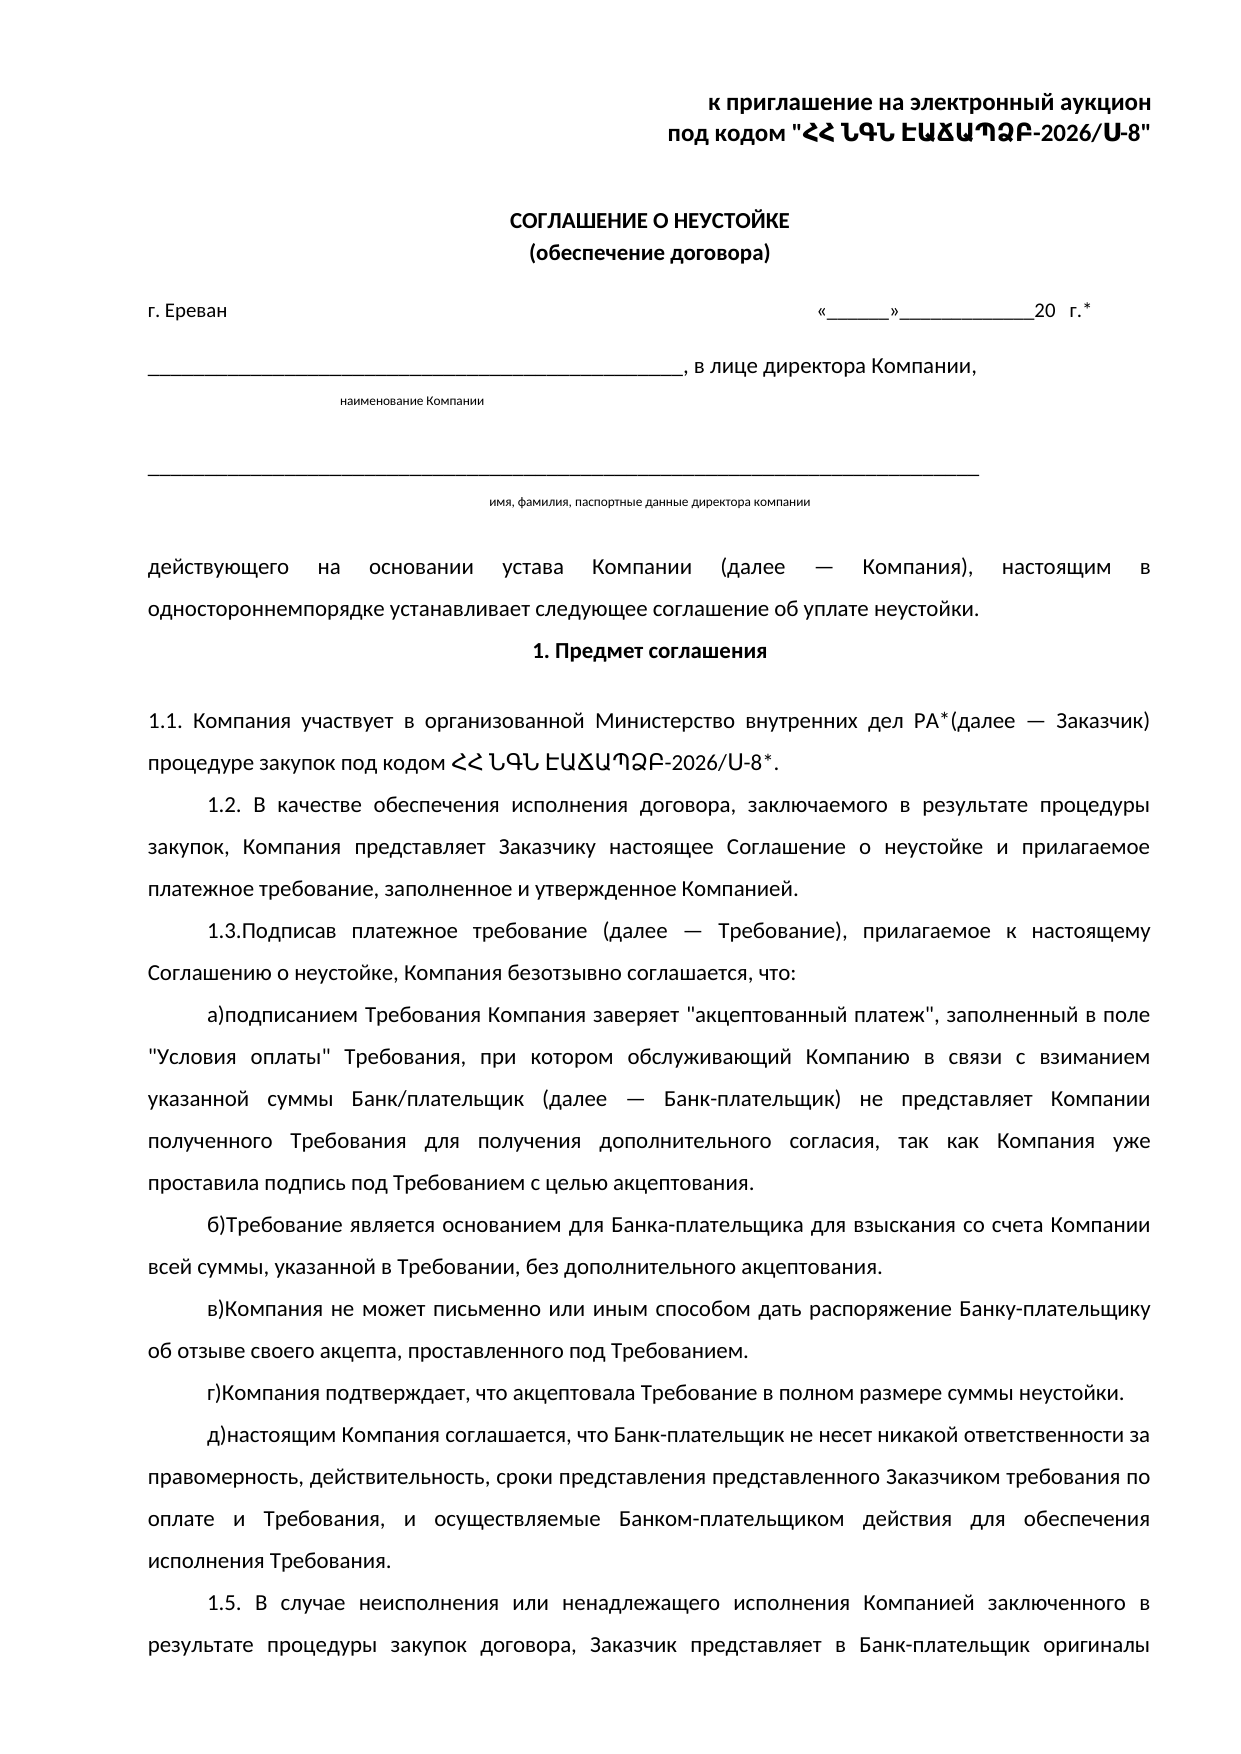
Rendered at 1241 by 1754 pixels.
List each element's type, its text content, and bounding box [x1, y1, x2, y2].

text а)подписанием Требования Компания заверяет "акцептованный платеж", заполненный в поле "Условия оплаты" Требования, при котором обслуживающий Компанию в связи с взиманием указанной суммы Банк/плательщик (далее — Банк-плательщик) не представляет Компании полученного Требования для получения дополнительного согласия, так как Компания уже проставила подпись под Требованием с целью акцептования. [148, 1000, 1152, 1196]
text 1.1. Компания участвует в организованной Министерство внутренних дел РА*(далее — Заказчик) процедуре закупок под кодом ՀՀ ՆԳՆ ԷԱՃԱՊՁԲ-2026/Ս-8*. [148, 706, 1152, 776]
text в)Компания не может письменно или иным способом дать распоряжение Банку-плательщику об отзыве своего акцепта, проставленного под Требованием. [148, 1294, 1152, 1364]
text действующего на основании устава Компании (далее — Компания), настоящим в одностороннемпорядке устанавливает следующее соглашение об уплате неустойки. [148, 552, 1152, 622]
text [148, 1588, 1152, 1658]
table_header «______»_____________20 г.* [635, 297, 1104, 351]
text г)Компания подтверждает, что акцептовала Требование в полном размере суммы неустойки. [148, 1378, 1152, 1406]
text к приглашение на электронный аукцион [177, 86, 1152, 117]
text _______________________________________________, в лице директора Компании, [148, 351, 1152, 379]
text наименование Компании [340, 393, 1152, 421]
text имя, фамилия, паспортные данные директора компании [148, 494, 1152, 522]
text (обеспечение договора) [148, 238, 1152, 266]
text 1. Предмет соглашения [148, 636, 1152, 664]
text д)настоящим Компания соглашается, что Банк-плательщик не несет никакой ответственности за правомерность, действительность, сроки представления представленного Заказчиком требования по оплате и Требования, и осуществляемые Банком-плательщиком действия для обеспечения исполнения Требования. [148, 1420, 1152, 1574]
text СОГЛАШЕНИЕ О НЕУСТОЙКЕ [148, 206, 1152, 234]
table_header г. Ереван [136, 297, 635, 351]
text 1.2. В качестве обеспечения исполнения договора, заключаемого в результате процедуры закупок, Компания представляет Заказчику настоящее Соглашение о неустойке и прилагаемое платежное требование, заполненное и утвержденное Компанией. [148, 790, 1152, 902]
text б)Требование является основанием для Банка-плательщика для взыскания со счета Компании всей суммы, указанной в Требовании, без дополнительного акцептования. [148, 1210, 1152, 1280]
text 1.3.Подписав платежное требование (далее — Требование), прилагаемое к настоящему Соглашению о неустойке, Компания безотзывно соглашается, что: [148, 916, 1152, 986]
text _________________________________________________________________________ [148, 452, 1152, 480]
text под кодом "ՀՀ ՆԳՆ ԷԱՃԱՊՁԲ-2026/Ս-8" [148, 117, 1152, 147]
